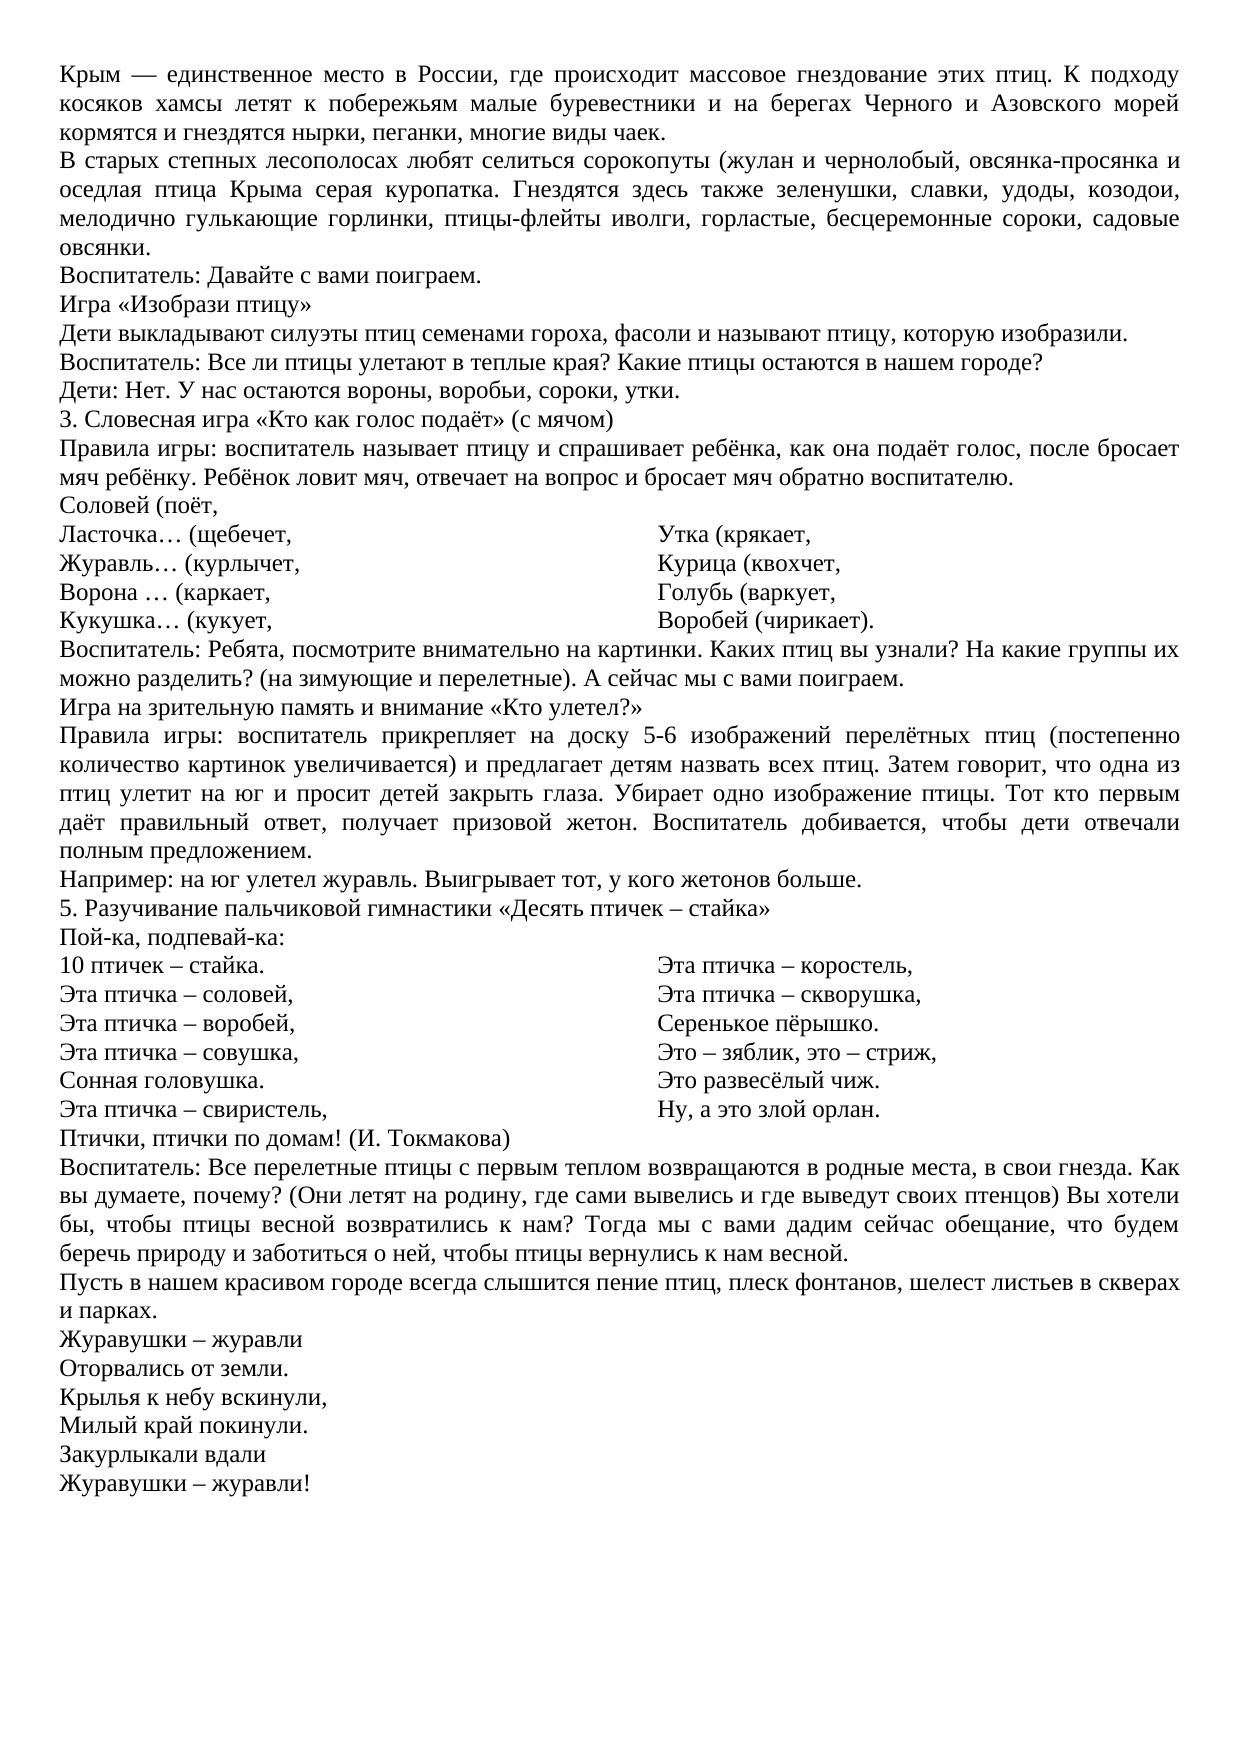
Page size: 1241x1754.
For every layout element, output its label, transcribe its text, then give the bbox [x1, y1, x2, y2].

text Воробей (чирикает). [657, 605, 1181, 634]
text Игра «Изобрази птицу» [59, 289, 1181, 318]
text В старых степных лесополосах любят селиться сорокопуты (жулан и чернолобый, овсянка-просянка и оседлая птица Крыма серая куропатка. Гнездятся здесь также зеленушки, славки, удоды, козодои, мелодично гулькающие горлинки, птицы-флейты иволги, горластые, бесцеремонные сороки, садовые овсянки. [59, 145, 1181, 260]
text Крым — единственное место в России, где происходит массовое гнездование этих птиц. К подходу косяков хамсы летят к побережьям малые буревестники и на берегах Черного и Азовского морей кормятся и гнездятся нырки, пеганки, многие виды чаек. [59, 59, 1181, 145]
text Воспитатель: Все ли птицы улетают в теплые края? Какие птицы остаются в нашем городе? [59, 347, 1181, 375]
text Воспитатель: Давайте с вами поиграем. [59, 260, 1181, 289]
text Журавушки – журавли [59, 1324, 1181, 1353]
text Утка (крякает, [657, 519, 1181, 548]
text 5. Разучивание пальчиковой гимнастики «Десять птичек – стайка» [59, 893, 1181, 922]
text Эта птичка – коростель, [657, 950, 1181, 979]
text Закурлыкали вдали [59, 1439, 1181, 1468]
text Соловей (поёт, [59, 490, 1181, 519]
text Голубь (варкует, [657, 577, 1181, 605]
text Игра на зрительную память и внимание «Кто улетел?» [59, 692, 1181, 720]
text Пусть в нашем красивом городе всегда слышится пение птиц, плеск фонтанов, шелест листьев в скверах и парках. [59, 1267, 1181, 1324]
text Оторвались от земли. [59, 1353, 1181, 1382]
text Это – зяблик, это – стриж, [657, 1037, 1181, 1065]
text 3. Словесная игра «Кто как голос подаёт» (с мячом) [59, 404, 1181, 433]
text 10 птичек – стайка. [59, 950, 583, 979]
text Кукушка… (кукует, [59, 605, 583, 634]
text Эта птичка – скворушка, [657, 979, 1181, 1008]
text Серенькое пёрышко. [657, 1008, 1181, 1037]
text Курица (квохчет, [657, 548, 1181, 577]
text Эта птичка – свиристель, [59, 1094, 583, 1123]
text Крылья к небу вскинули, [59, 1382, 1181, 1410]
text Ласточка… (щебечет, [59, 519, 583, 548]
text Журавль… (курлычет, [59, 548, 583, 577]
text Правила игры: воспитатель называет птицу и спрашивает ребёнка, как она подаёт голос, после бросает мяч ребёнку. Ребёнок ловит мяч, отвечает на вопрос и бросает мяч обратно воспитателю. [59, 433, 1181, 490]
text Воспитатель: Ребята, посмотрите внимательно на картинки. Каких птиц вы узнали? На какие группы их можно разделить? (на зимующие и перелетные). А сейчас мы с вами поиграем. [59, 634, 1181, 692]
text Журавушки – журавли! [59, 1468, 1181, 1497]
text Эта птичка – совушка, [59, 1037, 583, 1065]
text Дети: Нет. У нас остаются вороны, воробьи, сороки, утки. [59, 375, 1181, 404]
text Воспитатель: Все перелетные птицы с первым теплом возвращаются в родные места, в свои гнезда. Как вы думаете, почему? (Они летят на родину, где сами вывелись и где выведут своих птенцов) Вы хотели бы, чтобы птицы весной возвратились к нам? Тогда мы с вами дадим сейчас обещание, что будем беречь природу и заботиться о ней, чтобы птицы вернулись к нам весной. [59, 1152, 1181, 1267]
text Сонная головушка. [59, 1065, 583, 1094]
text Например: на юг улетел журавль. Выигрывает тот, у кого жетонов больше. [59, 864, 1181, 893]
text Это развесёлый чиж. [657, 1065, 1181, 1094]
text Эта птичка – соловей, [59, 979, 583, 1008]
text Пой-ка, подпевай-ка: [59, 922, 1181, 950]
text Дети выкладывают силуэты птиц семенами гороха, фасоли и называют птицу, которую изобразили. [59, 318, 1181, 347]
text Эта птичка – воробей, [59, 1008, 583, 1037]
text Милый край покинули. [59, 1410, 1181, 1439]
text Ворона … (каркает, [59, 577, 583, 605]
text Ну, а это злой орлан. [657, 1094, 1181, 1123]
text Птички, птички по домам! (И. Токмакова) [59, 1123, 1181, 1152]
text Правила игры: воспитатель прикрепляет на доску 5-6 изображений перелётных птиц (постепенно количество картинок увеличивается) и предлагает детям назвать всех птиц. Затем говорит, что одна из птиц улетит на юг и просит детей закрыть глаза. Убирает одно изображение птицы. Тот кто первым даёт правильный ответ, получает призовой жетон. Воспитатель добивается, чтобы дети отвечали полным предложением. [59, 720, 1181, 864]
